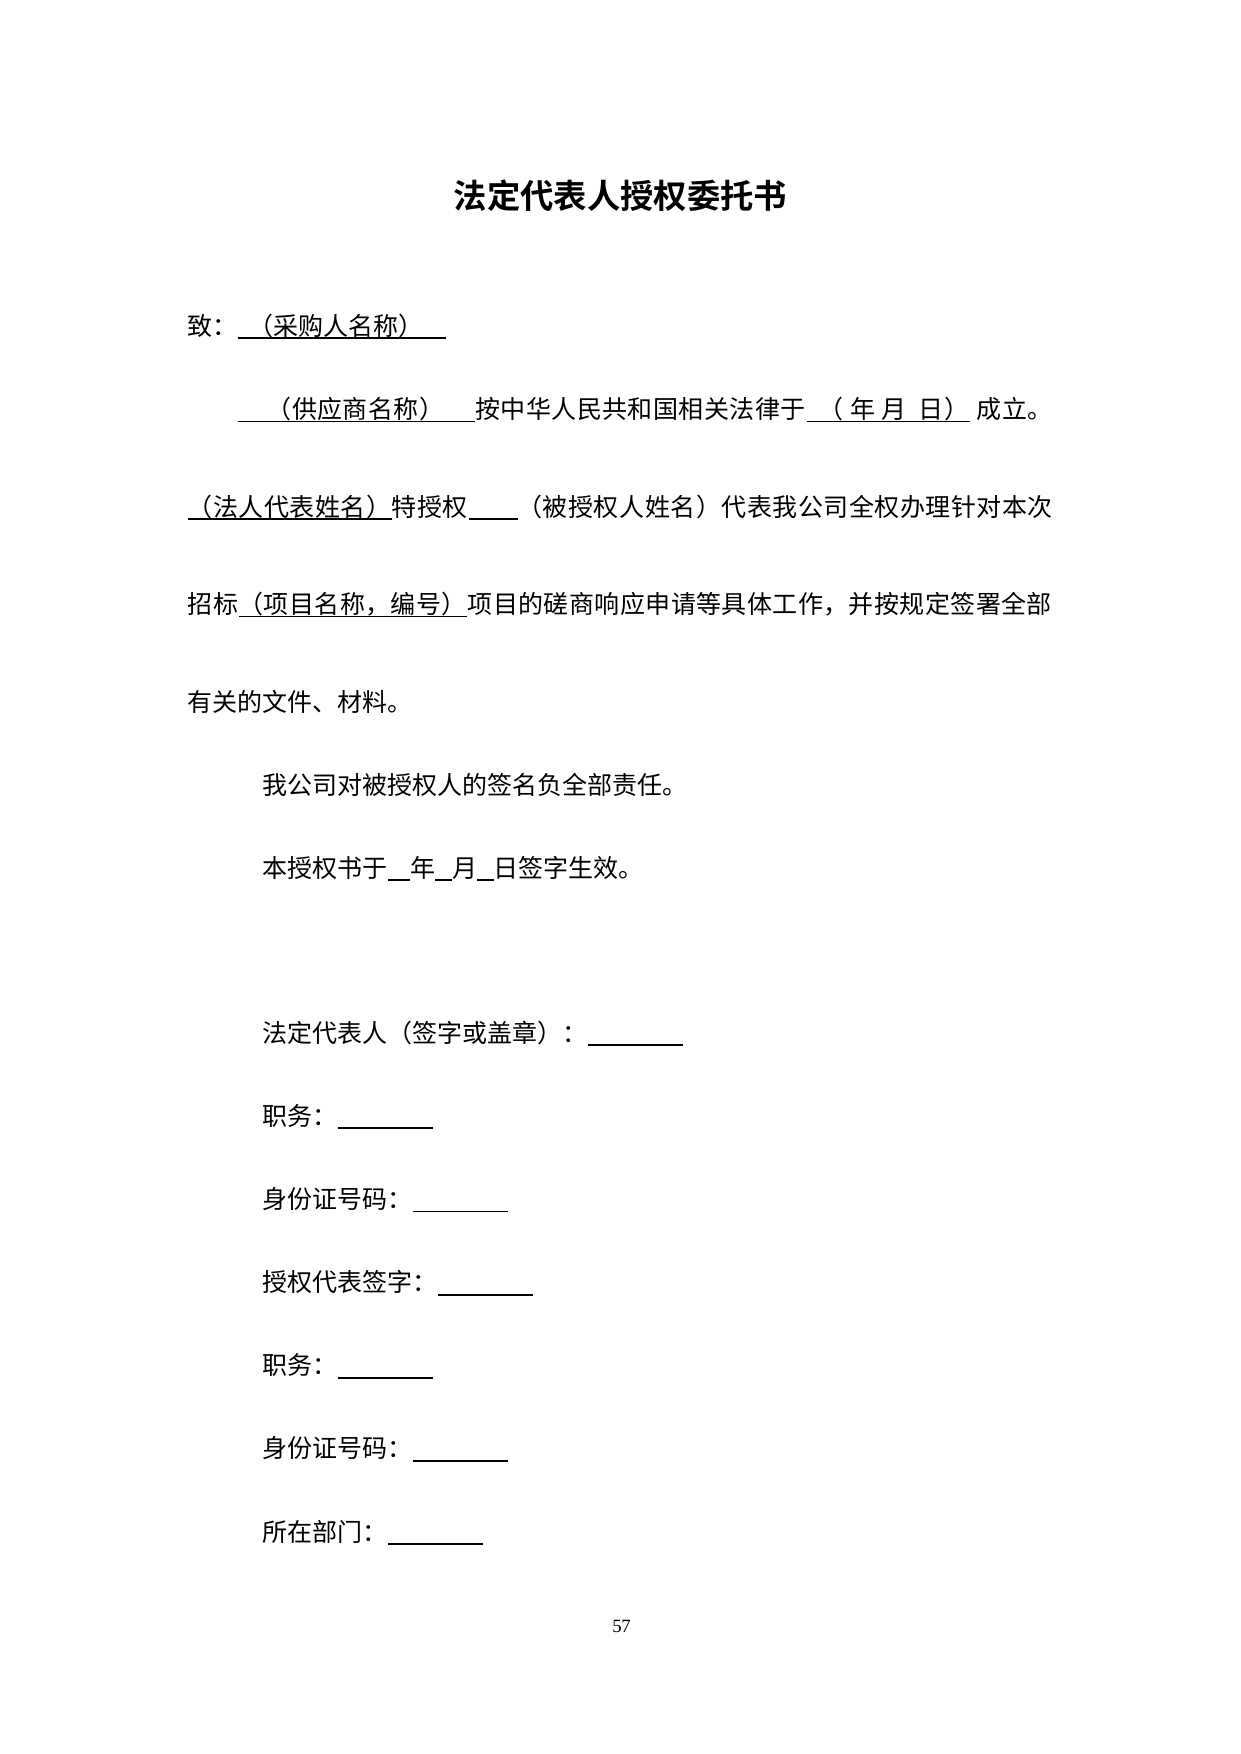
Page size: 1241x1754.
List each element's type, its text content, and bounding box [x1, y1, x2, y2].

text 所在部门： [187, 1498, 1053, 1563]
text 致： （采购人名称） [187, 292, 1053, 357]
text 法定代表人授权委托书 [187, 162, 1053, 227]
text 身份证号码： [187, 1165, 1053, 1230]
text 身份证号码： [187, 1414, 1053, 1479]
text 授权代表签字： [187, 1248, 1053, 1313]
text 法定代表人（签字或盖章）： [187, 999, 1053, 1064]
text 职务： [187, 1082, 1053, 1147]
text 我公司对被授权人的签名负全部责任。 [187, 751, 1053, 816]
text （供应商名称） 按中华人民共和国相关法律于 （ 年 月 日） 成立。（法人代表姓名）特授权 （被授权人姓名）代表我公司全权办理针对本次招标（项目名称，编号）项目的磋商响应申请等具体工作，并按规定签署全部有关的文件、材料。 [187, 375, 1053, 733]
text 本授权书于 年 月 日签字生效。 [187, 834, 1053, 899]
text 职务： [187, 1331, 1053, 1396]
